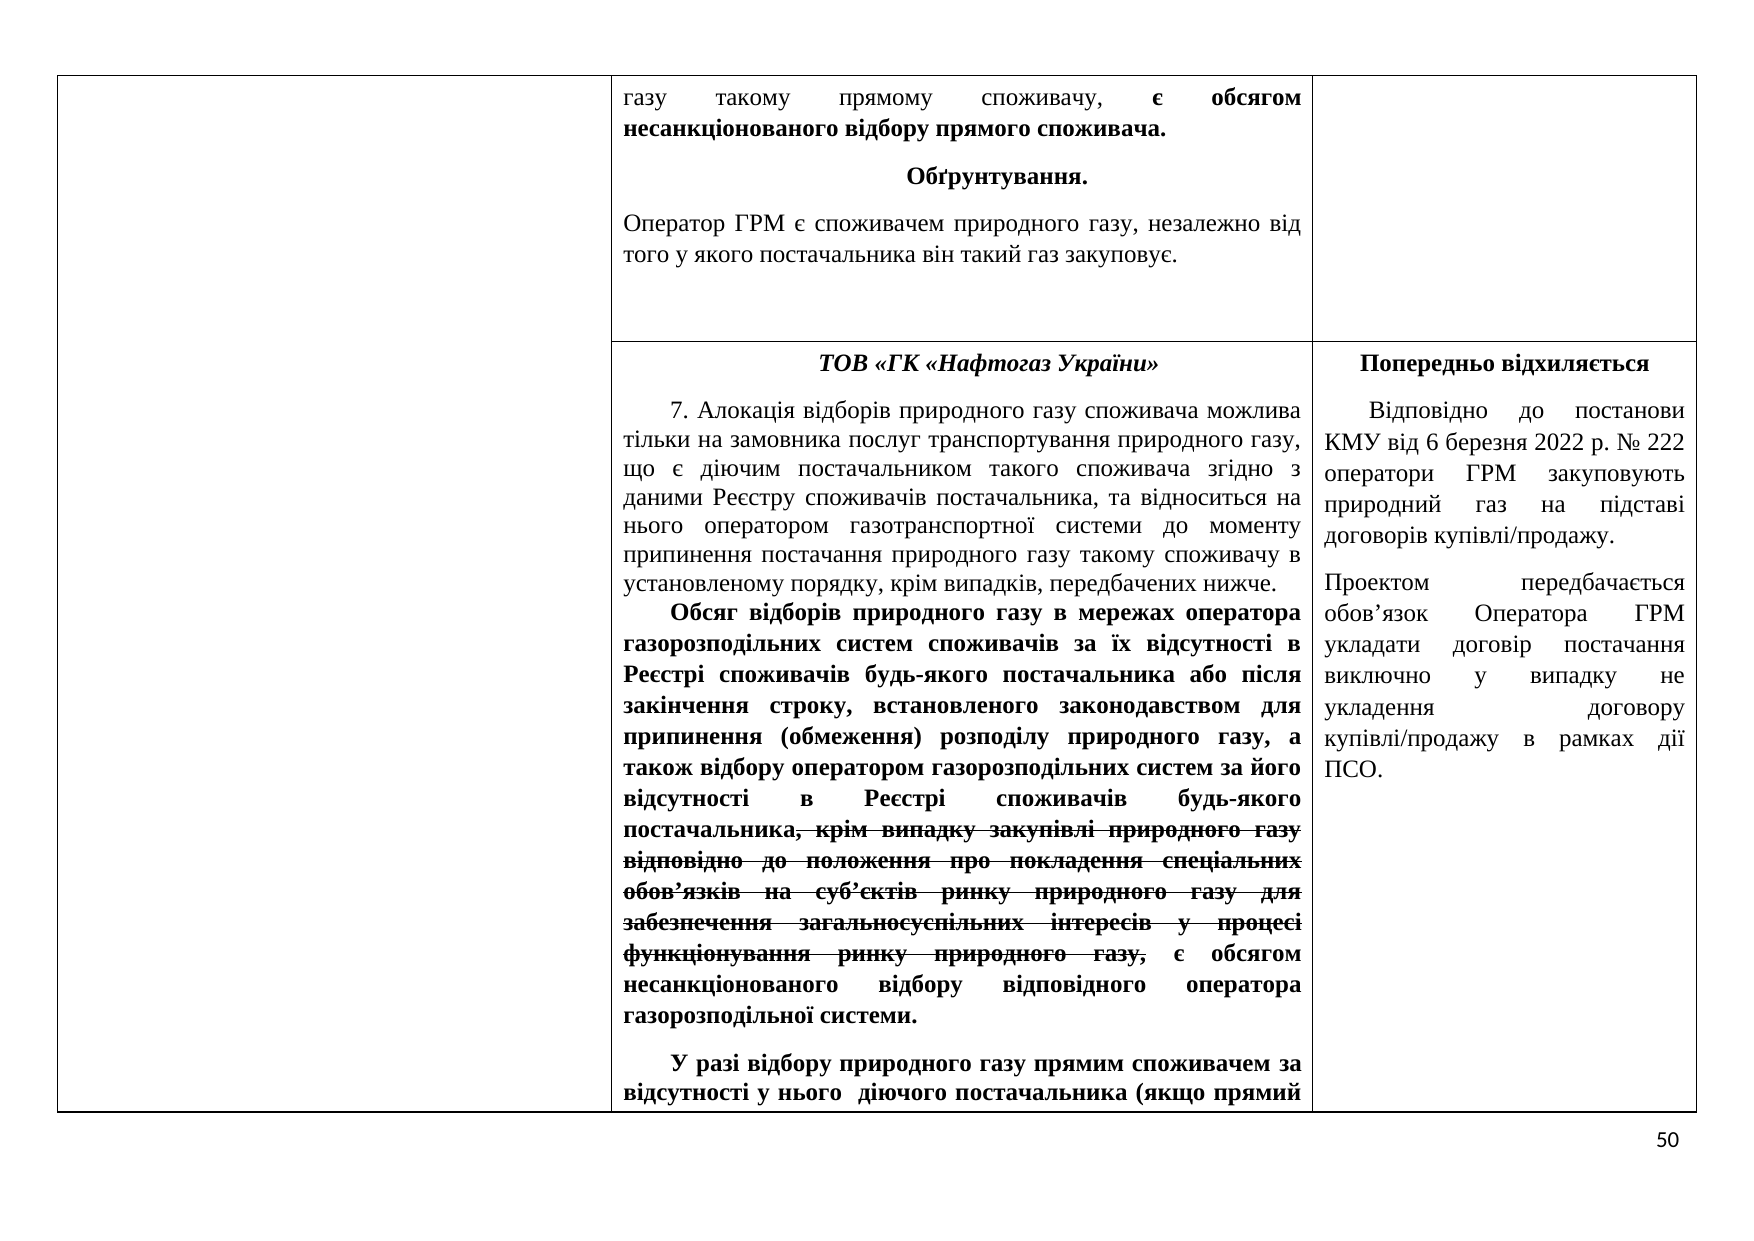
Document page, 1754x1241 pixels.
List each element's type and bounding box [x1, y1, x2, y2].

table_cell [1313, 76, 1696, 341]
table_cell [612, 342, 1312, 1111]
table_cell [612, 76, 1312, 341]
table_cell [1313, 342, 1696, 1111]
